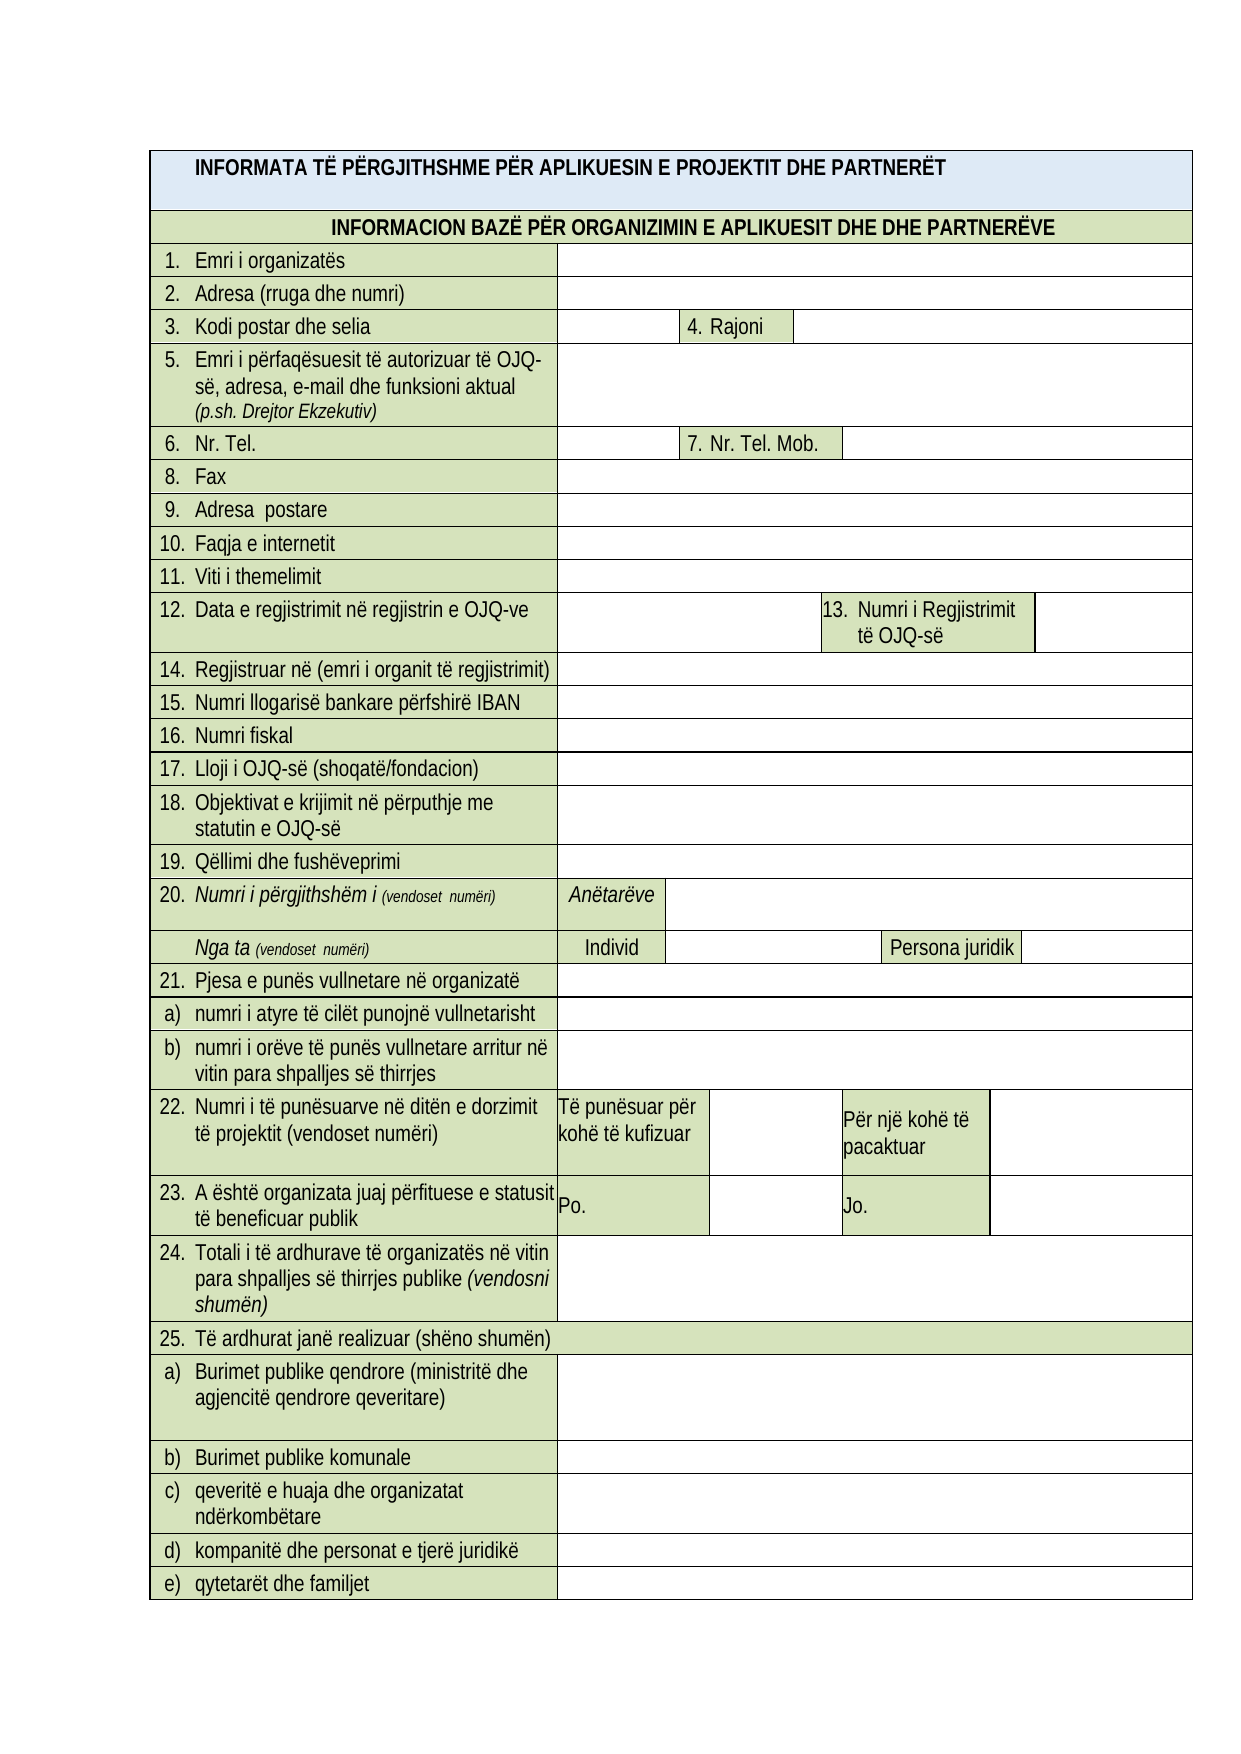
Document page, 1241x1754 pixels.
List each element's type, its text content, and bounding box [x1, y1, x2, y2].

table_cell [558, 1567, 1192, 1599]
table_cell [1022, 931, 1192, 963]
table_cell [558, 1534, 1192, 1566]
table_cell [558, 1031, 1192, 1089]
table_cell Emri i organizatës [194, 244, 557, 276]
table_cell b) [151, 1441, 194, 1473]
table_cell Totali i të ardhurave të organizatës në vitin para shpalljes së thirrjes publike (vendosni shumën) [194, 1236, 557, 1321]
table_cell 14. [151, 653, 194, 685]
table_cell [558, 494, 1192, 526]
table_cell Jo. [843, 1176, 989, 1235]
table_cell [558, 786, 1192, 844]
table_cell 23. [151, 1176, 194, 1235]
table_cell Numri i Regjistrimit të OJQ-së [857, 593, 1034, 652]
table_cell [151, 931, 194, 963]
table_cell [666, 931, 881, 963]
table_cell 19. [151, 845, 194, 877]
table_cell [991, 1176, 1192, 1235]
table_cell 6. [151, 427, 194, 459]
table_cell Adresa postare [194, 494, 557, 526]
table_cell 18. [151, 786, 194, 844]
table_cell INFORMACION BAZË PËR ORGANIZIMIN E APLIKUESIT DHE DHE PARTNERËVE [194, 211, 1192, 243]
table_cell Numri i të punësuarve në ditën e dorzimit të projektit (vendoset numëri) [194, 1090, 557, 1175]
table_cell e) [151, 1567, 194, 1599]
table_cell [710, 1090, 842, 1175]
table_cell [558, 998, 1192, 1029]
table_cell 7. [680, 427, 709, 459]
table_cell [558, 344, 1192, 426]
table_cell Kodi postar dhe selia [194, 310, 557, 342]
table_cell Emri i përfaqësuesit të autorizuar të OJQ-së, adresa, e-mail dhe funksioni aktual (p.sh. Drejtor Ekzekutiv) [194, 344, 557, 426]
table_cell [991, 1090, 1192, 1175]
table_cell 8. [151, 460, 194, 492]
table_cell c) [151, 1474, 194, 1533]
table_cell qytetarët dhe familjet [194, 1567, 557, 1599]
table_cell [710, 1176, 842, 1235]
table_cell 24. [151, 1236, 194, 1321]
table_cell qeveritë e huaja dhe organizatat ndërkombëtare [194, 1474, 557, 1533]
table_cell Faqja e internetit [194, 527, 557, 559]
table_cell Nr. Tel. Mob. [709, 427, 842, 459]
table_cell Pjesa e punës vullnetare në organizatë [194, 964, 557, 996]
table_cell [558, 964, 1192, 996]
table_cell a) [151, 1355, 194, 1440]
table_cell [558, 277, 1192, 309]
table_cell [558, 1355, 1192, 1440]
table_cell [558, 1236, 1192, 1321]
table_cell 9. [151, 494, 194, 526]
table_cell [794, 310, 1192, 342]
table_header I. [151, 151, 194, 209]
table_cell [558, 753, 1192, 785]
table_cell 2. [151, 277, 194, 309]
table_cell Po. [558, 1176, 709, 1235]
table_cell [843, 427, 1192, 459]
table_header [194, 151, 1192, 209]
table_cell Adresa (rruga dhe numri) [194, 277, 557, 309]
table_cell 25. [151, 1322, 194, 1354]
table_cell Fax [194, 460, 557, 492]
table_cell Lloji i OJQ-së (shoqatë/fondacion) [194, 753, 557, 785]
table_cell [558, 460, 1192, 492]
table_cell Viti i themelimit [194, 560, 557, 592]
table_cell A është organizata juaj përfituese e statusit të beneficuar publik [194, 1176, 557, 1235]
table_cell [558, 527, 1192, 559]
table_cell [558, 427, 679, 459]
table_cell Nga ta (vendoset numëri) [194, 931, 557, 963]
table_cell 1. [151, 244, 194, 276]
table_cell [558, 686, 1192, 718]
table_cell b) [151, 1031, 194, 1089]
table_cell 5. [151, 344, 194, 426]
table_cell Numri fiskal [194, 719, 557, 751]
table_cell Burimet publike komunale [194, 1441, 557, 1473]
table_cell 20. [151, 879, 194, 930]
table_cell 11. [151, 560, 194, 592]
table_cell Individ [558, 931, 665, 963]
table_cell [558, 310, 679, 342]
table_cell Numri i përgjithshëm i (vendoset numëri) [194, 879, 557, 930]
table_cell Për një kohë të pacaktuar [843, 1090, 989, 1175]
table_cell d) [151, 1534, 194, 1566]
table_cell Të ardhurat janë realizuar (shëno shumën) [194, 1322, 1192, 1354]
table_cell 16. [151, 719, 194, 751]
table_cell 4. [680, 310, 709, 342]
table_cell numri i atyre të cilët punojnë vullnetarisht [194, 998, 557, 1029]
table_cell 3. [151, 310, 194, 342]
table_cell 15. [151, 686, 194, 718]
table_cell Objektivat e krijimit në përputhje me statutin e OJQ-së [194, 786, 557, 844]
table_cell Rajoni [709, 310, 793, 342]
table_cell [558, 593, 821, 652]
table_cell 10. [151, 527, 194, 559]
table_cell Data e regjistrimit në regjistrin e OJQ-ve [194, 593, 557, 652]
table_cell a) [151, 998, 194, 1029]
table_cell [558, 560, 1192, 592]
table_cell 12. [151, 593, 194, 652]
table_cell Regjistruar në (emri i organit të regjistrimit) [194, 653, 557, 685]
table_cell [558, 719, 1192, 751]
table_cell 17. [151, 753, 194, 785]
table_cell Anëtarëve [558, 879, 665, 930]
table_cell Qëllimi dhe fushëveprimi [194, 845, 557, 877]
table_cell [1036, 593, 1192, 652]
table_cell [558, 845, 1192, 877]
table_cell [558, 244, 1192, 276]
table_cell [558, 1441, 1192, 1473]
table_cell Të punësuar për kohë të kufizuar [558, 1090, 709, 1175]
table_cell [666, 879, 1192, 930]
table_cell numri i orëve të punës vullnetare arritur në vitin para shpalljes së thirrjes [194, 1031, 557, 1089]
table_cell kompanitë dhe personat e tjerë juridikë [194, 1534, 557, 1566]
table_cell [151, 211, 194, 243]
table_cell [558, 653, 1192, 685]
table_cell Numri llogarisë bankare përfshirë IBAN [194, 686, 557, 718]
table_cell 13. [822, 593, 857, 652]
table_cell Persona juridik [882, 931, 1021, 963]
table_cell Nr. Tel. [194, 427, 557, 459]
table_cell 22. [151, 1090, 194, 1175]
table_cell 21. [151, 964, 194, 996]
table_cell Burimet publike qendrore (ministritë dhe agjencitë qendrore qeveritare) [194, 1355, 557, 1440]
table_cell [558, 1474, 1192, 1533]
